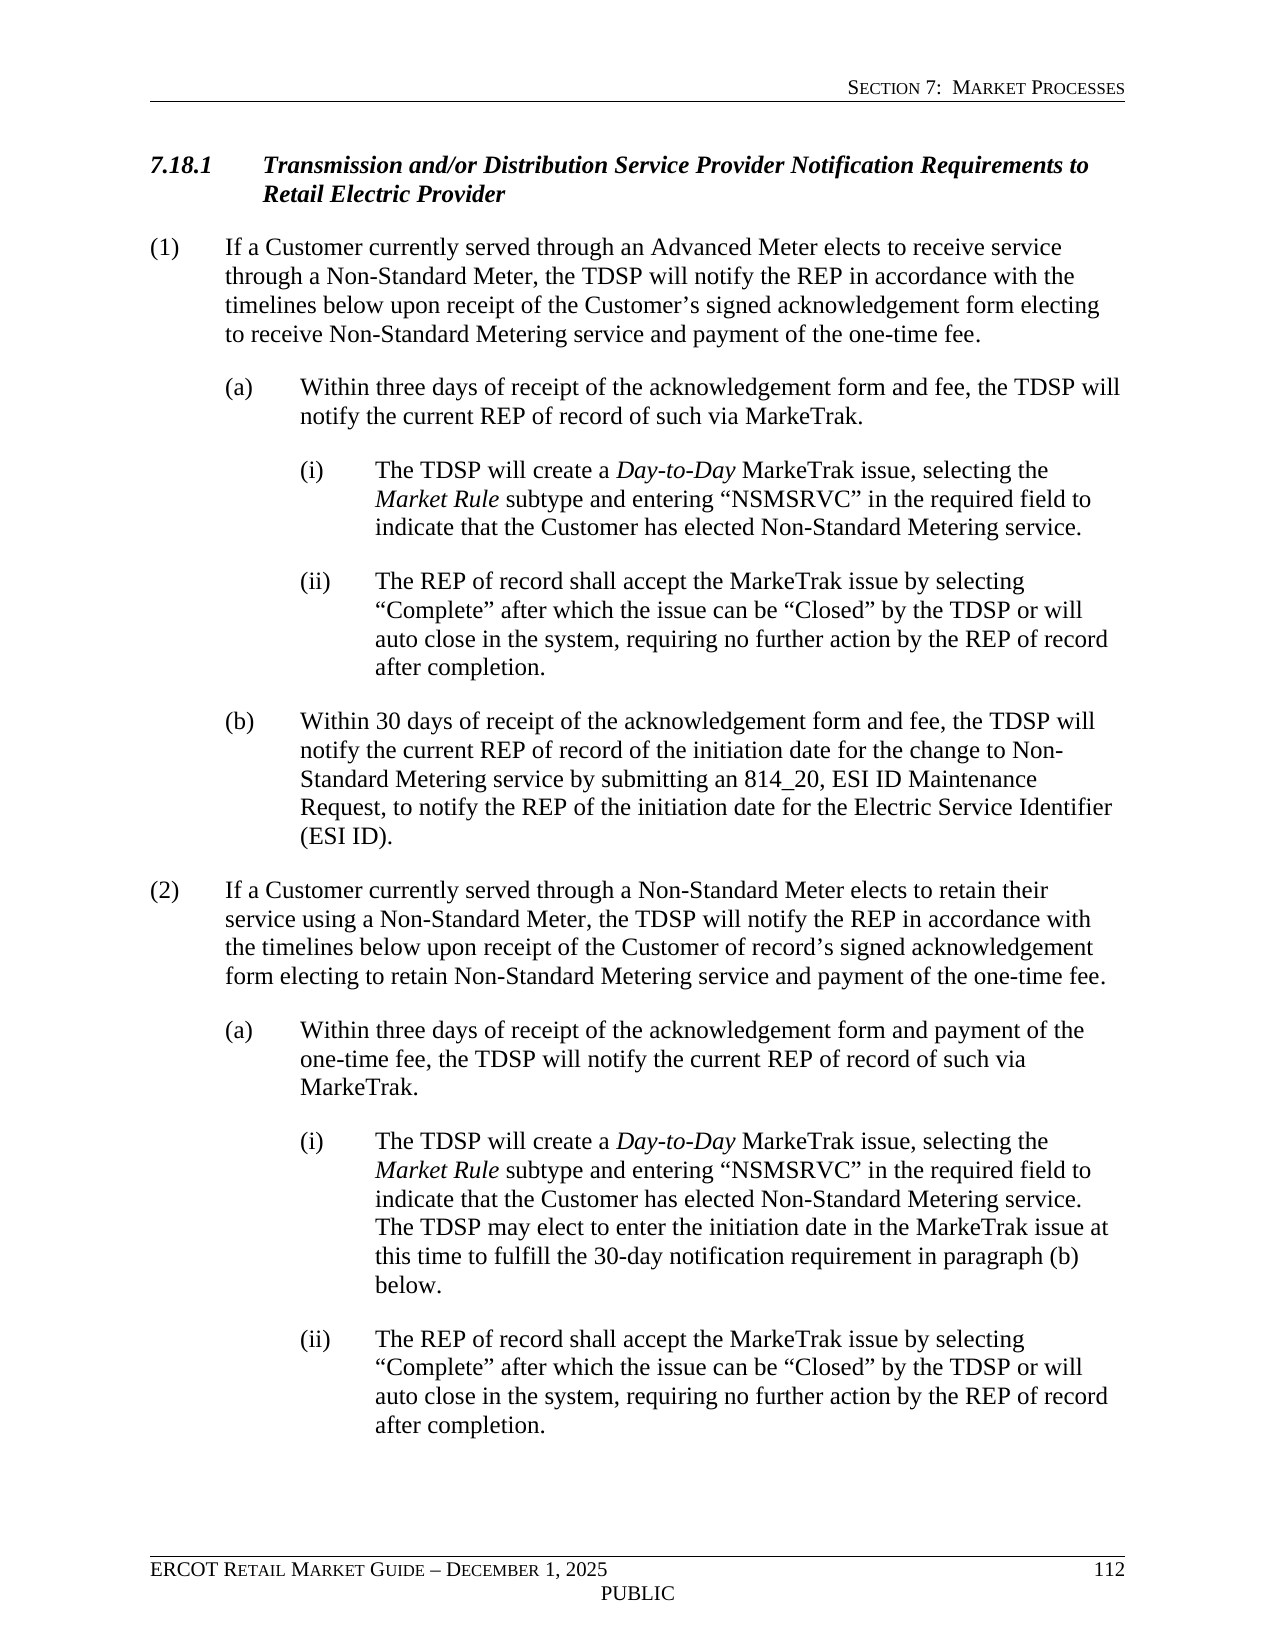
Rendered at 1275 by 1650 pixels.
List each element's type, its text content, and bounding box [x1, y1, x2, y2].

text (b) Within 30 days of receipt of the acknowledgement form and fee, the TDSP will notify the current REP of record of the initiation date for the change to Non-Standard Metering service by submitting an 814_20, ESI ID Maintenance Request, to notify the REP of the initiation date for the Electric Service Identifier (ESI ID). [225, 706, 1125, 850]
list (i) The TDSP will create a Day-to-Day MarkeTrak issue, selecting the Market Rule subtype and entering “NSMSRVC” in the required field to indicate that the Customer has elected Non-Standard Metering service. [300, 455, 1125, 541]
text (a) Within three days of receipt of the acknowledgement form and payment of the one-time fee, the TDSP will notify the current REP of record of such via MarkeTrak. [225, 1015, 1125, 1101]
text (a) Within three days of receipt of the acknowledgement form and fee, the TDSP will notify the current REP of record of such via MarkeTrak. [225, 372, 1125, 430]
text (2) If a Customer currently served through a Non-Standard Meter elects to retain their service using a Non-Standard Meter, the TDSP will notify the REP in accordance with the timelines below upon receipt of the Customer of record’s signed acknowledgement form electing to retain Non-Standard Metering service and payment of the one-time fee. [150, 875, 1125, 990]
text (1) If a Customer currently served through an Advanced Meter elects to receive service through a Non-Standard Meter, the TDSP will notify the REP in accordance with the timelines below upon receipt of the Customer’s signed acknowledgement form electing to receive Non-Standard Metering service and payment of the one-time fee. [150, 232, 1125, 347]
list (i) The TDSP will create a Day-to-Day MarkeTrak issue, selecting the Market Rule subtype and entering “NSMSRVC” in the required field to indicate that the Customer has elected Non-Standard Metering service. The TDSP may elect to enter the initiation date in the MarkeTrak issue at this time to fulfill the 30-day notification requirement in paragraph (b) below. [300, 1126, 1125, 1299]
text 7.18.1 Transmission and/or Distribution Service Provider Notification Requirements to Retail Electric Provider [150, 150, 1125, 207]
